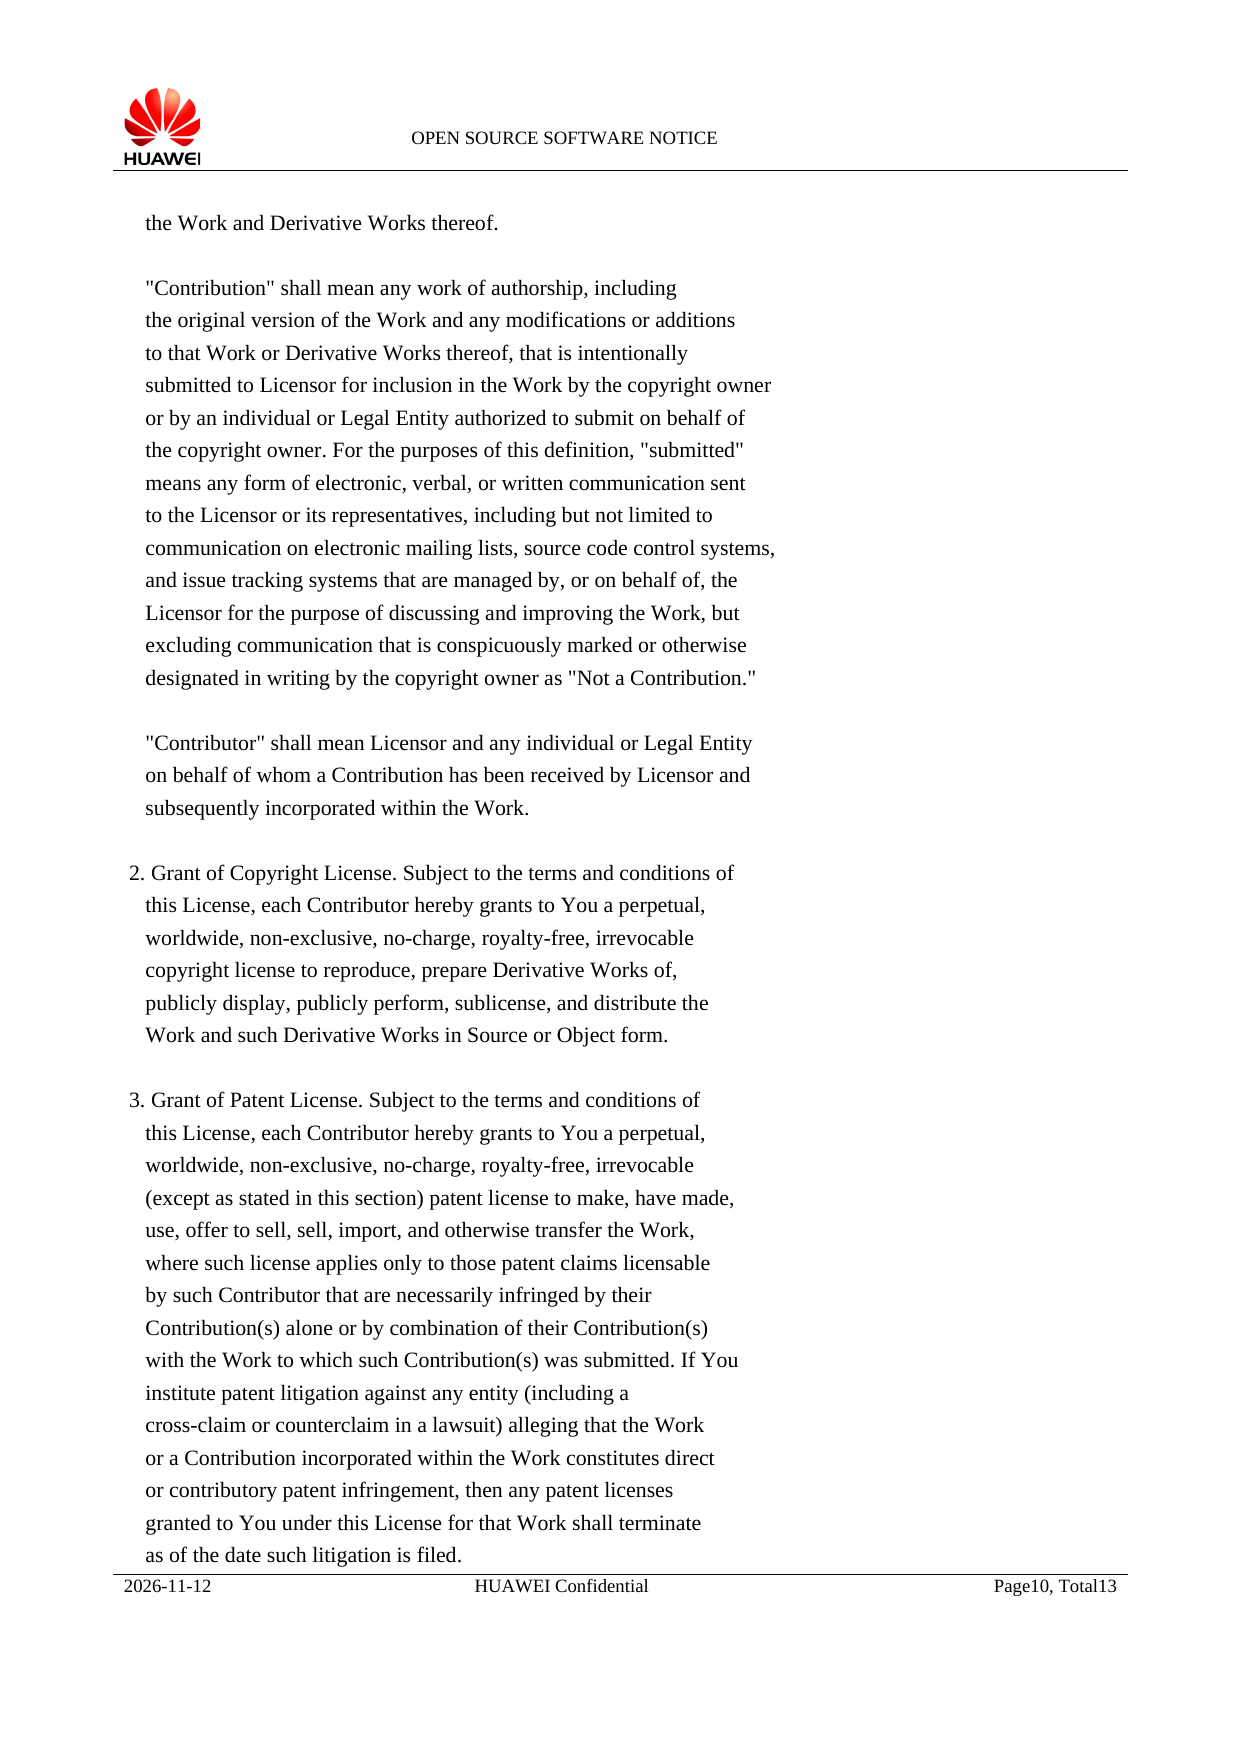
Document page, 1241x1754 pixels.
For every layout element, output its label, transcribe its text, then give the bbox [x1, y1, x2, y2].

picture [124, 88, 201, 165]
